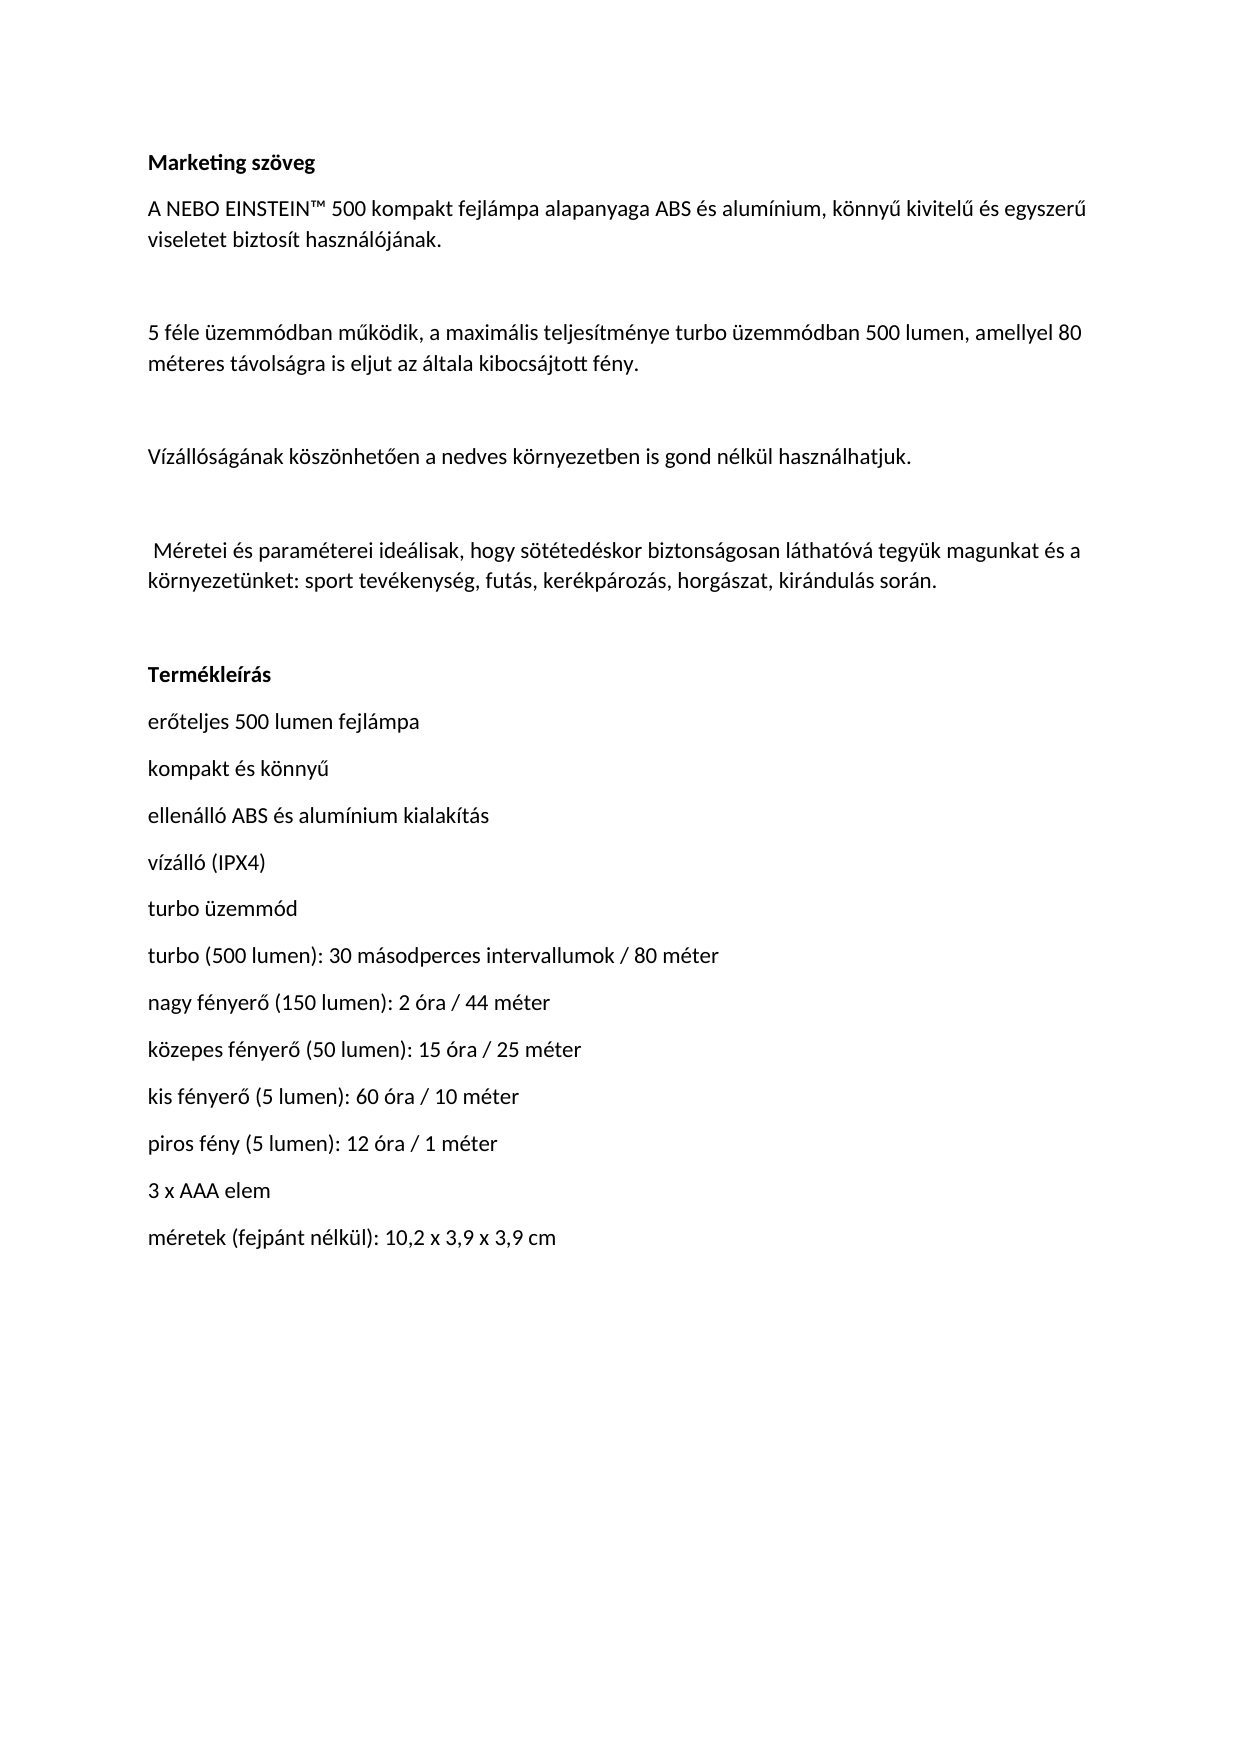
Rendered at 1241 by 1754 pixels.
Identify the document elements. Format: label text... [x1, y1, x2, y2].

text piros fény (5 lumen): 12 óra / 1 méter [148, 1129, 1093, 1157]
text Marketing szöveg [148, 148, 1093, 176]
text közepes fényerő (50 lumen): 15 óra / 25 méter [148, 1035, 1093, 1063]
text kis fényerő (5 lumen): 60 óra / 10 méter [148, 1082, 1093, 1110]
text A NEBO EINSTEIN™ 500 kompakt fejlámpa alapanyaga ABS és alumínium, könnyű kivitelű és egyszerű viseletet biztosít használójának. [148, 194, 1093, 253]
text 3 x AAA elem [148, 1176, 1093, 1204]
text Termékleírás [148, 660, 1093, 688]
text 5 féle üzemmódban működik, a maximális teljesítménye turbo üzemmódban 500 lumen, amellyel 80 méteres távolságra is eljut az általa kibocsájtott fény. [148, 318, 1093, 377]
text Vízállóságának köszönhetően a nedves környezetben is gond nélkül használhatjuk. [148, 442, 1093, 470]
text turbo (500 lumen): 30 másodperces intervallumok / 80 méter [148, 941, 1093, 969]
text méretek (fejpánt nélkül): 10,2 x 3,9 x 3,9 cm [148, 1223, 1093, 1251]
text ellenálló ABS és alumínium kialakítás [148, 801, 1093, 829]
text Méretei és paraméterei ideálisak, hogy sötétedéskor biztonságosan láthatóvá tegyük magunkat és a környezetünket: sport tevékenység, futás, kerékpározás, horgászat, kirándulás során. [148, 536, 1093, 594]
text nagy fényerő (150 lumen): 2 óra / 44 méter [148, 988, 1093, 1016]
text kompakt és könnyű [148, 754, 1093, 782]
text erőteljes 500 lumen fejlámpa [148, 707, 1093, 735]
text vízálló (IPX4) [148, 848, 1093, 876]
text turbo üzemmód [148, 894, 1093, 922]
